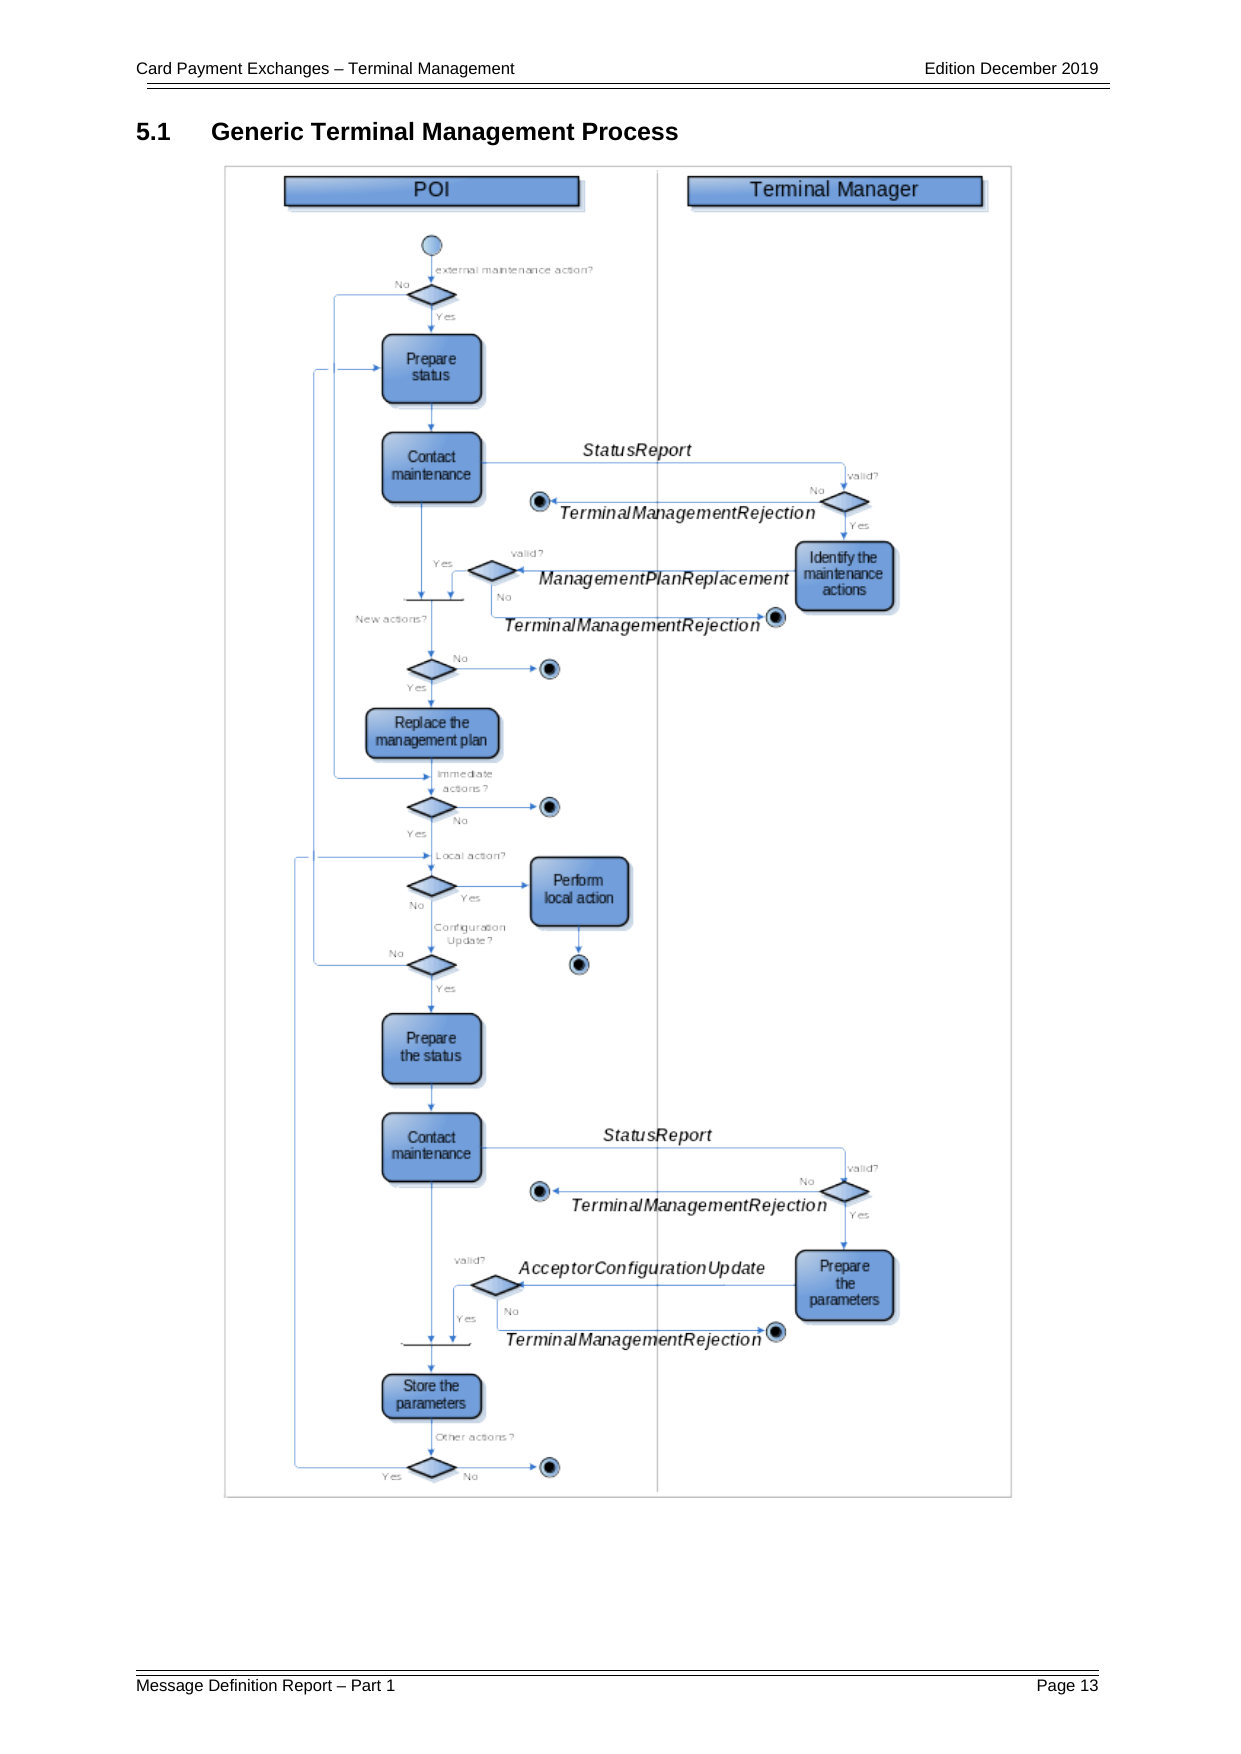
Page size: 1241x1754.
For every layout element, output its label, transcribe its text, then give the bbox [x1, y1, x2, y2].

subtitle Generic Terminal Management Process [136, 117, 1104, 146]
